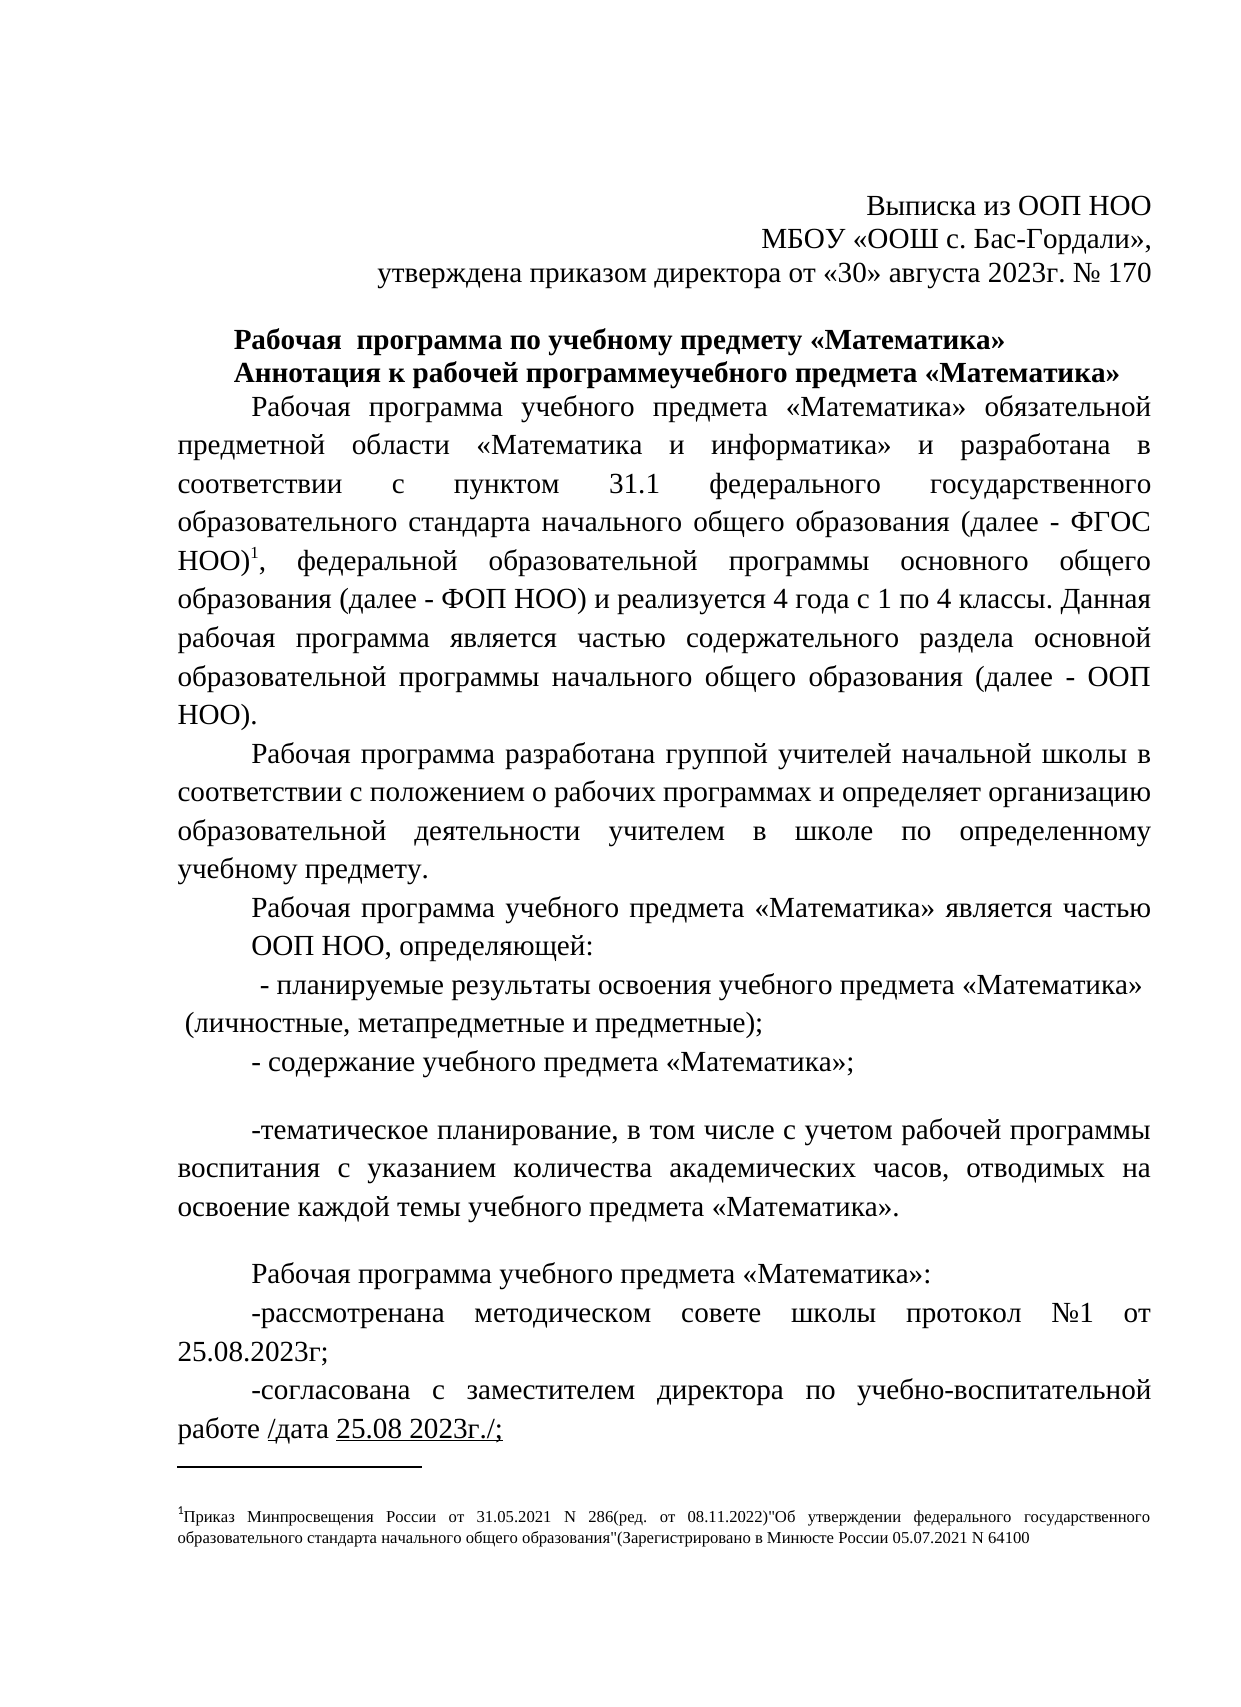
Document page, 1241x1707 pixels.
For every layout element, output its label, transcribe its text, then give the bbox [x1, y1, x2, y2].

text Рабочая программа по учебному предмету «Математика» [177, 322, 1152, 355]
text утверждена приказом директора от «30» августа 2023г. № 170 [177, 255, 1152, 288]
text -согласована с заместителем директора по учебно-воспитательной работе /дата 25.08 2023г./; [177, 1372, 1152, 1444]
text Рабочая программа разработана группой учителей начальной школы в соответствии с положением о рабочих программах и определяет организацию образовательной деятельности учителем в школе по определенному учебному предмету. [177, 736, 1152, 885]
text Рабочая программа учебного предмета «Математика» обязательной предметной области «Математика и информатика» и разработана в соответствии с пунктом 31.1 федерального государственного образовательного стандарта начального общего образования (далее - ФГОС НОО), федеральной образовательной программы основного общего образования (далее - ФОП НОО) и реализуется 4 года с 1 по 4 классы. Данная рабочая программа является частью содержательного раздела основной образовательной программы начального общего образования (далее - ООП НОО). [177, 389, 1152, 731]
text - планируемые результаты освоения учебного предмета «Математика» [177, 967, 1152, 1001]
text -рассмотренана методическом совете школы протокол №1 от 25.08.2023г; [177, 1295, 1152, 1367]
text МБОУ «ООШ с. Бас-Гордали», [177, 221, 1152, 255]
text Рабочая программа учебного предмета «Математика»: [177, 1257, 1152, 1290]
text - содержание учебного предмета «Математика»; [177, 1044, 1152, 1078]
text (личностные, метапредметные и предметные); [177, 1006, 1152, 1039]
text Выписка из ООП НОО [177, 188, 1152, 221]
text -тематическое планирование, в том числе с учетом рабочей программы воспитания с указанием количества академических часов, отводимых на освоение каждой темы учебного предмета «Математика». [177, 1112, 1152, 1222]
text Рабочая программа учебного предмета «Математика» является частью ООП НОО, определяющей: [251, 890, 1152, 962]
text Аннотация к рабочей программеучебного предмета «Математика» [177, 355, 1152, 389]
